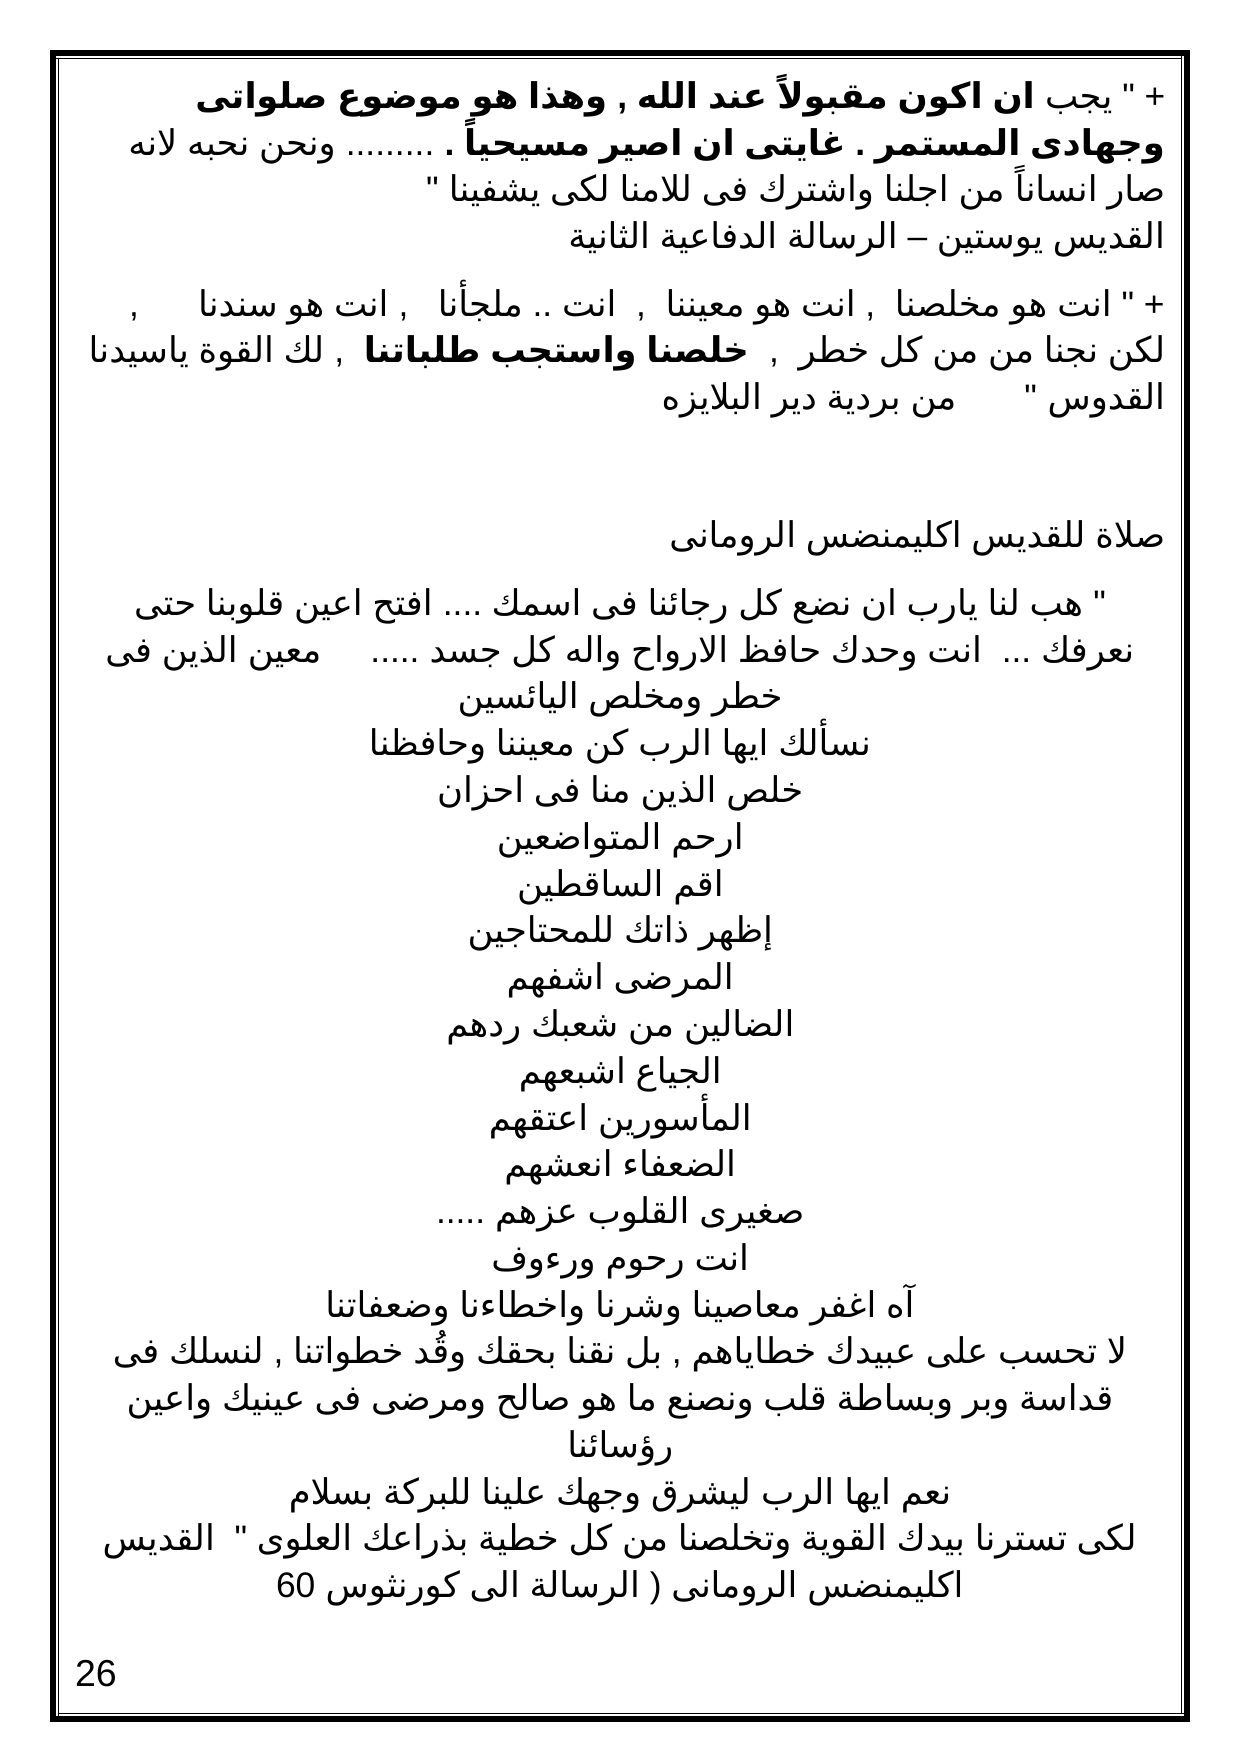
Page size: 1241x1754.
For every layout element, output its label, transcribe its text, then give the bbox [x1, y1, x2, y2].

text الجياع اشبعهم [75, 1050, 1165, 1091]
text + " انت هو مخلصنا , انت هو معيننا , انت .. ملجأنا , انت هو سندنا , لكن نجنا من من كل خطر , خلصنا واستجب طلباتنا , لك القوة ياسيدنا القدوس " من بردية دير البلايزه [75, 283, 1165, 417]
text اقم الساقطين [75, 863, 1165, 903]
text " هب لنا يارب ان نضع كل رجائنا فى اسمك .... افتح اعين قلوبنا حتى نعرفك ... انت وحدك حافظ الارواح واله كل جسد ..... معين الذين فى خطر ومخلص اليائسين [75, 582, 1165, 716]
text لا تحسب على عبيدك خطاياهم , بل نقنا بحقك وقُد خطواتنا , لنسلك فى قداسة وبر وبساطة قلب ونصنع ما هو صالح ومرضى فى عينيك واعين رؤسائنا [75, 1331, 1165, 1465]
text خلص الذين منا فى احزان [75, 769, 1165, 810]
text صغيرى القلوب عزهم ..... [75, 1190, 1165, 1231]
text المرضى اشفهم [75, 956, 1165, 997]
text + " يجب ان اكون مقبولاً عند الله , وهذا هو موضوع صلواتى وجهادى المستمر . غايتى ان اصير مسيحياً . ......... ونحن نحبه لانه صار انساناً من اجلنا واشترك فى للامنا لكى يشفينا " - القديس يوستين – الرسالة الدفاعية الثانية [75, 75, 1165, 256]
text الضعفاء انعشهم [75, 1143, 1165, 1184]
text إظهر ذاتك للمحتاجين [75, 909, 1165, 950]
text لكى تسترنا بيدك القوية وتخلصنا من كل خطية بذراعك العلوى " القديس اكليمنضس الرومانى ( الرسالة الى كورنثوس 60 [75, 1518, 1165, 1605]
text صلاة للقديس اكليمنضس الرومانى [75, 514, 1165, 555]
text نعم ايها الرب ليشرق وجهك علينا للبركة بسلام [75, 1471, 1165, 1512]
text آه اغفر معاصينا وشرنا واخطاءنا وضعفاتنا [75, 1284, 1165, 1324]
text انت رحوم ورءوف [75, 1237, 1165, 1278]
text ارحم المتواضعين [75, 816, 1165, 857]
text نسألك ايها الرب كن معيننا وحافظنا [75, 722, 1165, 763]
text المأسورين اعتقهم [75, 1097, 1165, 1137]
text الضالين من شعبك ردهم [75, 1003, 1165, 1044]
